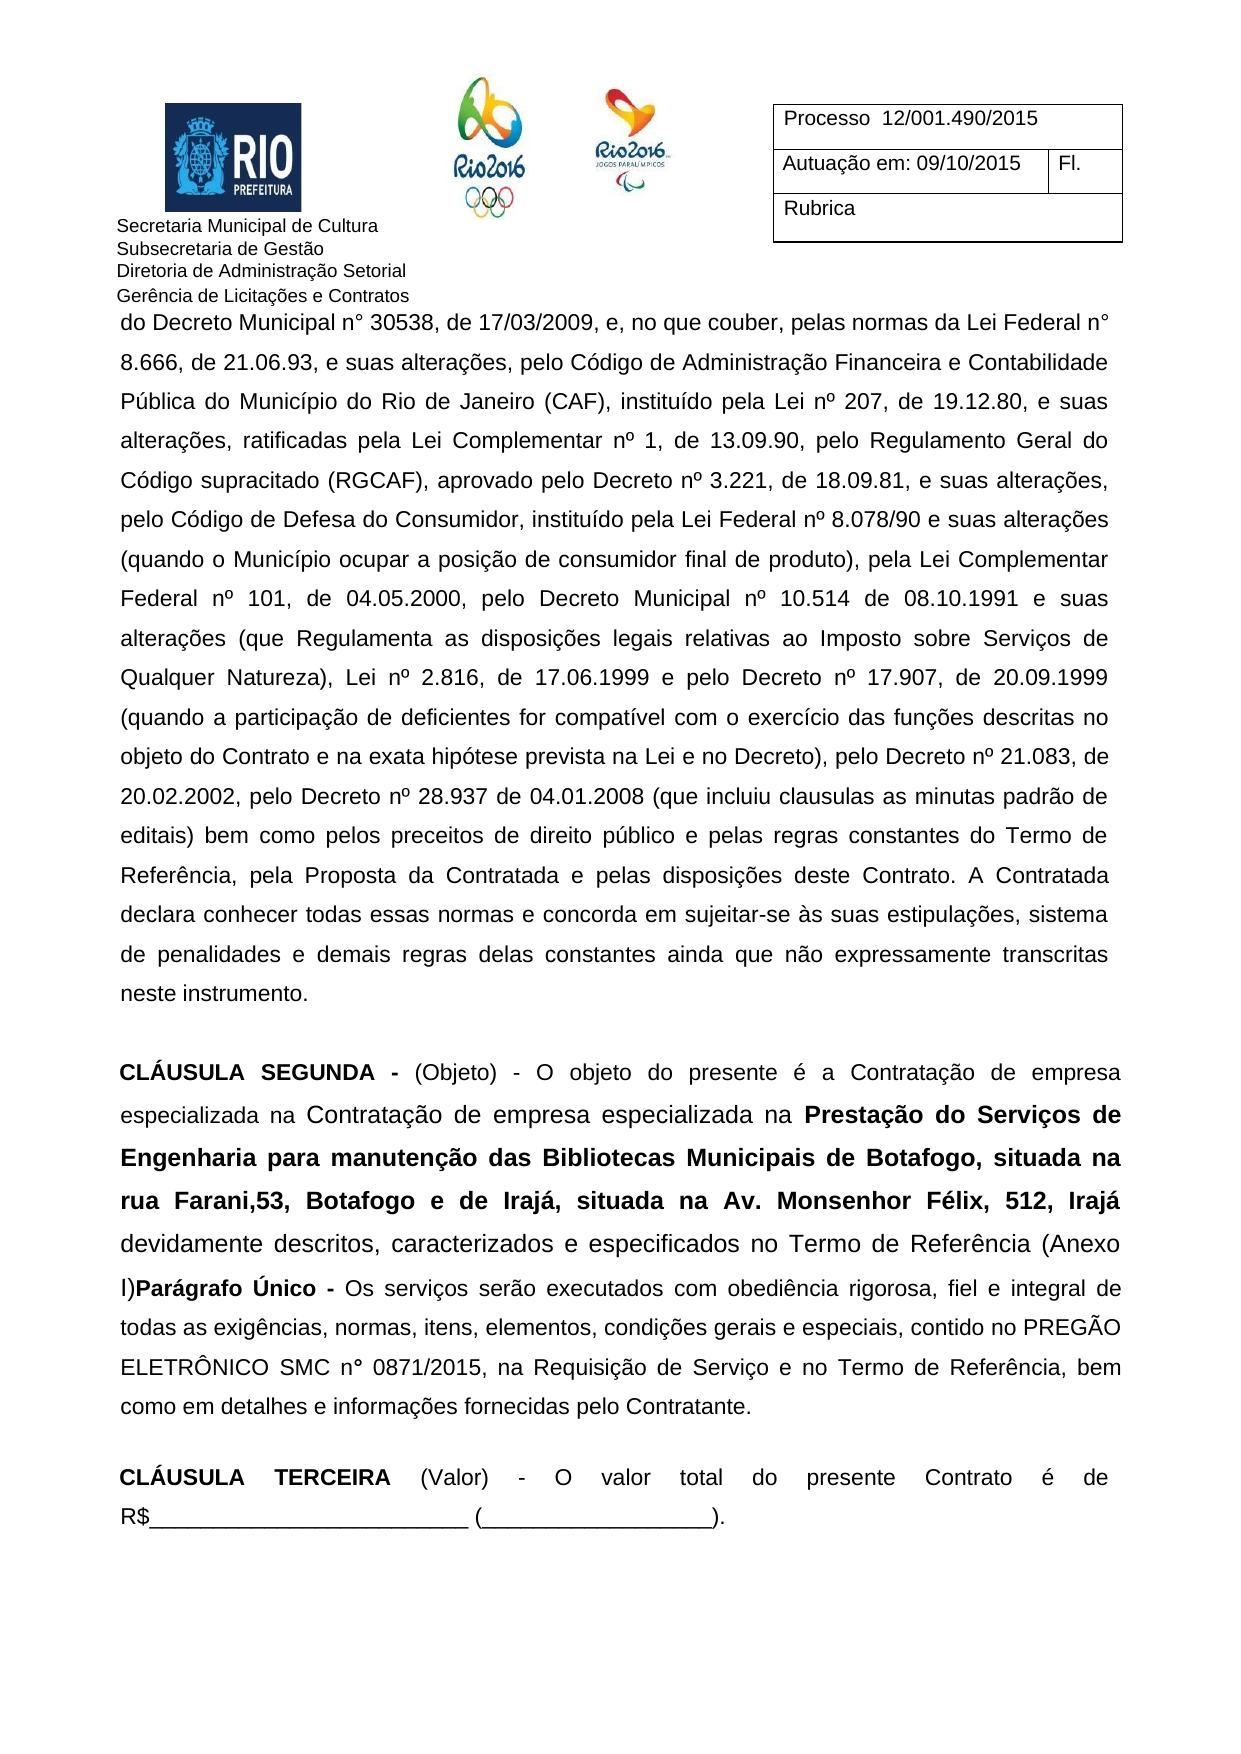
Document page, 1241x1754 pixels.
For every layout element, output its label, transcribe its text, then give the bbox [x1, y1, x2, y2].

picture [165, 103, 302, 212]
text CLÁUSULA TERCEIRA (Valor) - O valor total do presente Contrato é de R$_________________________ (__________________). [119, 1464, 1109, 1530]
picture [583, 74, 677, 206]
text CLÁUSULA SEGUNDA - (Objeto) - O objeto do presente é a Contratação de empresa especializada na Contratação de empresa especializada na Prestação do Serviços de Engenharia para manutenção das Bibliotecas Municipais de Botafogo, situada na rua Farani,53, Botafogo e de Irajá, situada na Av. Monsenhor Félix, 512, Irajá devidamente descritos, caracterizados e especificados no Termo de Referência (Anexo I)Parágrafo Único - Os serviços serão executados com obediência rigorosa, fiel e integral de todas as exigências, normas, itens, elementos, condições gerais e especiais, contido no PREGÃO ELETRÔNICO SMC n° 0871/2015, na Requisição de Serviço e no Termo de Referência, bem como em detalhes e informações fornecidas pelo Contratante. [119, 1059, 1122, 1420]
picture [420, 74, 566, 235]
